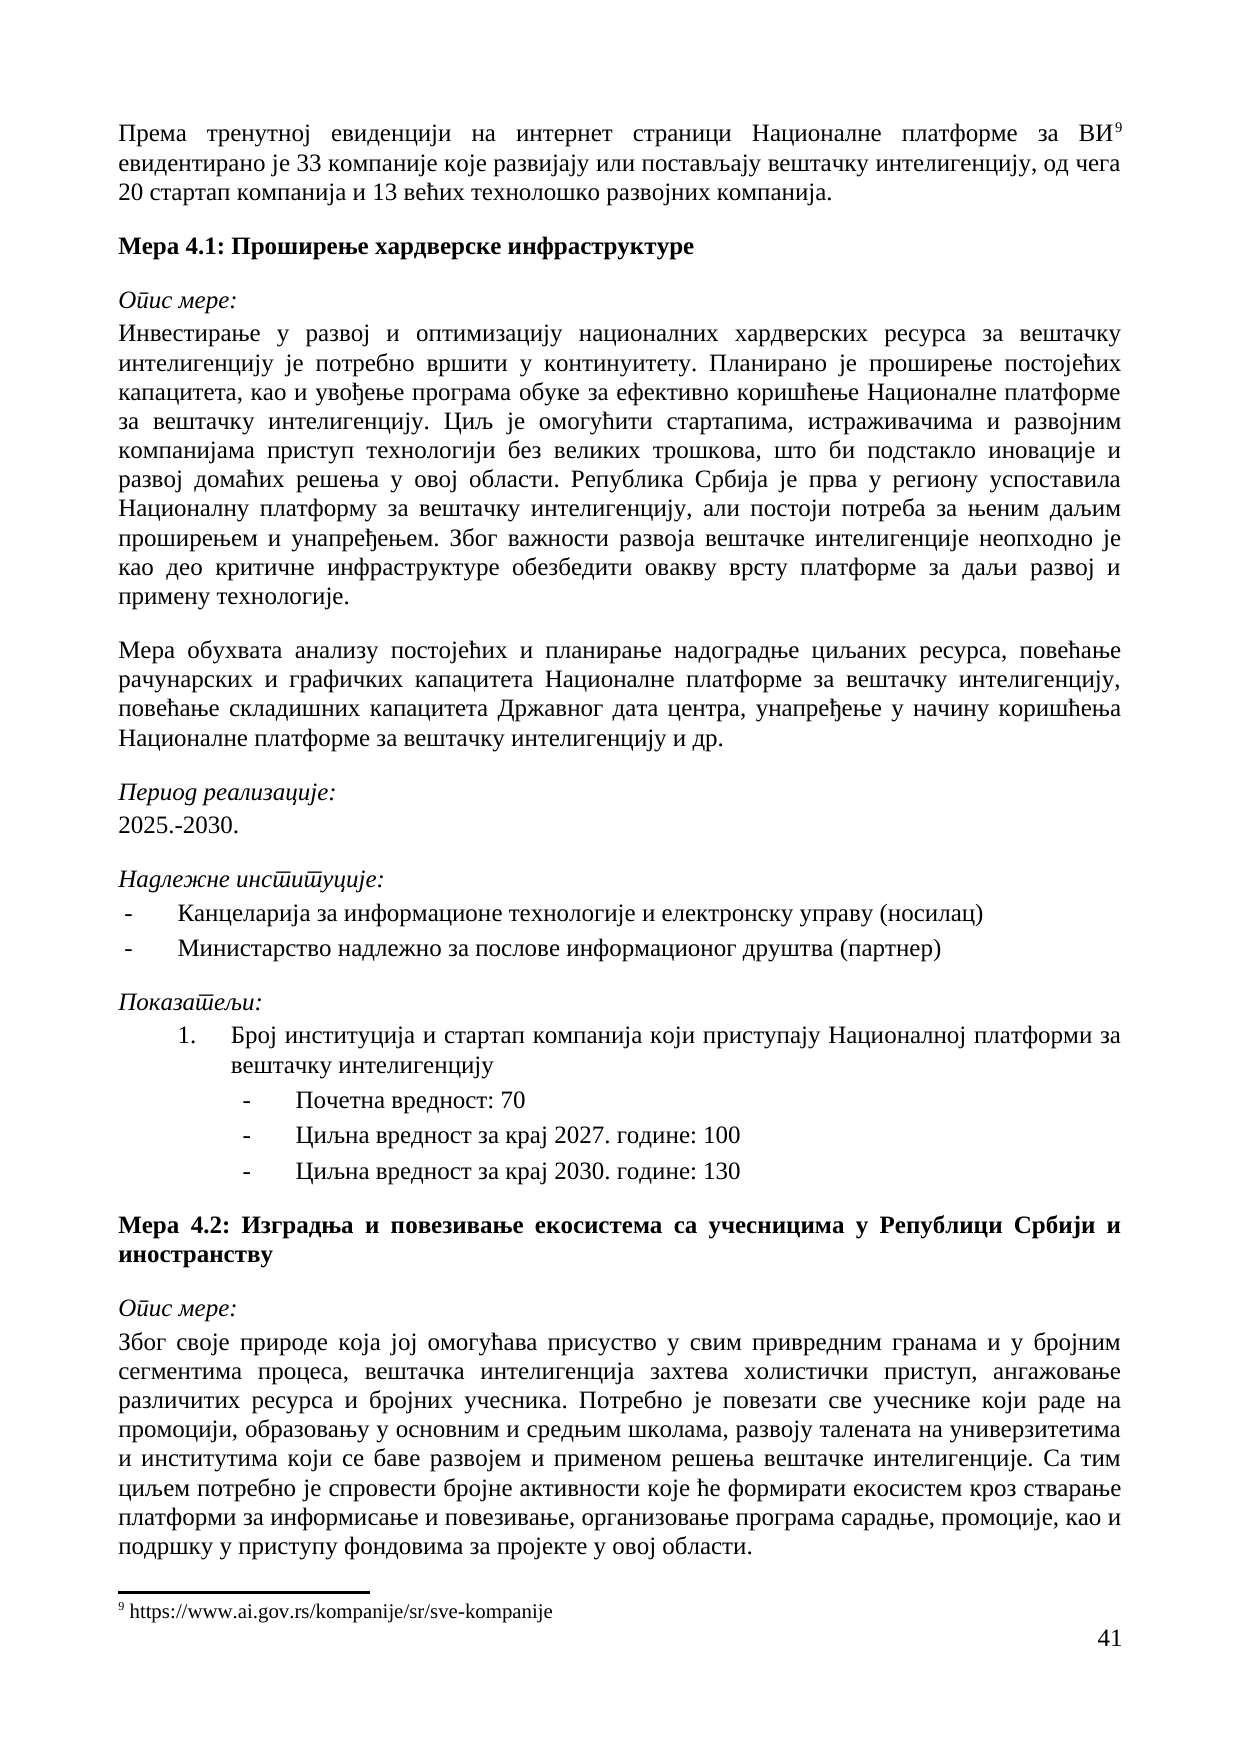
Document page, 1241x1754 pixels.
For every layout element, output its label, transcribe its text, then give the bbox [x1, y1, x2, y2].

list Почетна вредност: 70 [242, 1085, 1122, 1114]
text Због своје природе која јој омогућава присуство у свим привредним гранама и у бројним сегментима процеса, вештачка интелигенција захтева холистички приступ, ангажовање различитих ресурса и бројних учесника. Потребно је повезати све учеснике који раде на промоцији, образовању у основним и средњим школама, развоју талената на универзитетима и институтима који се баве развојем и применом решења вештачке интелигенције. Са тим циљем потребно је спровести бројне активности које ће формирати екосистем кроз стварање платформи за информисање и повезивање, организовање програма сарадње, промоције, као и подршку у приступу фондовима за пројекте у овој области. [118, 1326, 1122, 1560]
list Циљна вредност за крај 2030. године: 130 [242, 1156, 1122, 1185]
list Министарство надлежно за послове информационог друштва (партнер) [124, 933, 1122, 962]
subtitle Опис мере: [118, 1293, 1122, 1322]
text Инвестирање у развој и оптимизацију националних хардверских ресурса за вештачку интелигенцију је потребно вршити у континуитету. Планирано је проширење постојећих капацитета, као и увођење програма обуке за ефективно коришћење Националне платформе за вештачку интелигенцију. Циљ је омогућити стартапима, истраживачима и развојним компанијама приступ технологији без великих трошкова, што би подстакло иновације и развој домаћих решења у овој области. Република Србија је прва у региону успоставила Националну платформу за вештачку интелигенцију, али постоји потреба за њеним даљим проширењем и унапређењем. Због важности развоја вештачке интелигенције неопходно је као део критичне инфраструктуре обезбедити овакву врсту платформе за даљи развој и примену технологије. [118, 318, 1122, 610]
subtitle Надлежне институције: [118, 864, 1122, 893]
text Мера обухвата анализу постојећих и планирање надоградње циљаних ресурса, повећање рачунарских и графичких капацитета Националне платформе за вештачку интелигенцију, повећање складишних капацитета Државног дата центра, унапређење у начину коришћења Националне платформе за вештачку интелигенцију и др. [118, 635, 1122, 751]
text 2025.-2030. [118, 810, 1122, 839]
list Циљна вредност за крај 2027. године: 100 [242, 1120, 1122, 1149]
subtitle Опис мере: [118, 285, 1122, 314]
list Канцеларија за информационе технологије и електронску управу (носилац) [124, 897, 1122, 926]
subtitle Показатељи: [118, 987, 1122, 1016]
subtitle Период реализације: [118, 776, 1122, 806]
list Број институција и стартап компанија који приступају Националној платформи за вештачку интелигенцију [177, 1020, 1122, 1078]
text Према тренутној евиденцији на интернет страници Националне платформе за ВИ евидентирано је 33 компаније које развијају или постављају вештачку интелигенцију, од чега 20 стартап компанија и 13 већих технолошко развојних компанија. [118, 118, 1122, 206]
subtitle Мера 4.1: Проширење хардверске инфраструктуре [118, 231, 1122, 260]
subtitle Мера 4.2: Изградња и повезивање екосистема са учесницима у Републици Србији и иностранству [118, 1210, 1122, 1268]
